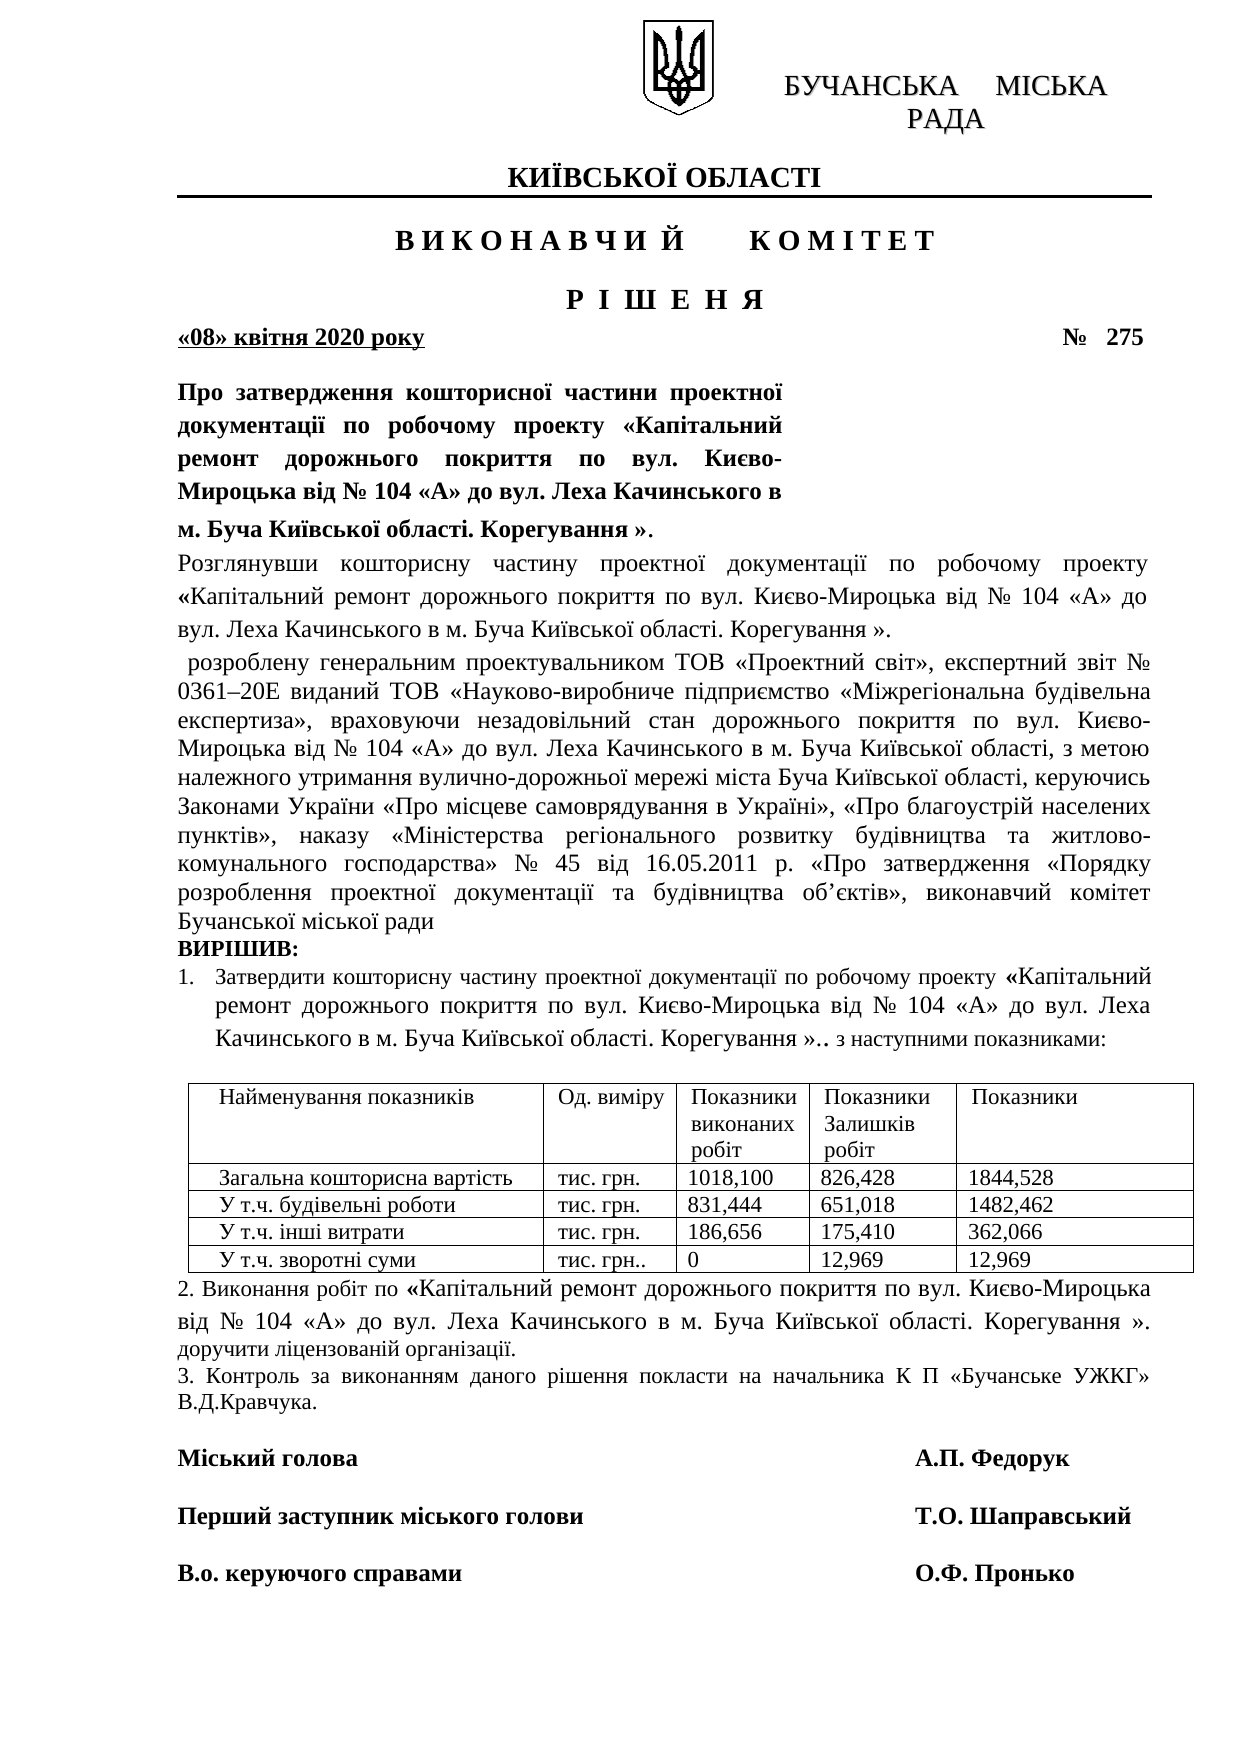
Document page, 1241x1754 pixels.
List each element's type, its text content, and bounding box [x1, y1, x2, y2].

table_cell 12,969 [957, 1246, 1193, 1272]
text розроблену генеральним проектувальником ТОВ «Проектний світ», експертний звіт № 0361–20Е виданий ТОВ «Науково-виробниче підприємство «Міжрегіональна будівельна експертиза», враховуючи незадовільний стан дорожнього покриття по вул. Києво-Мироцька від № 104 «А» до вул. Леха Качинського в м. Буча Київської області, з метою належного утримання вулично-дорожньої мережі міста Буча Київської області, керуючись Законами України «Про місцеве самоврядування в Україні», «Про благоустрій населених пунктів», наказу «Міністерства регіонального розвитку будівництва та житлово-комунального господарства» № 45 від 16.05.2011 р. «Про затвердження «Порядку розроблення проектної документації та будівництва об’єктів», виконавчий комітет Бучанської міської ради [177, 647, 1152, 935]
table_cell тис. грн.. [544, 1246, 676, 1272]
subtitle Р І Ш Е Н Я [177, 282, 1152, 316]
table_cell тис. грн. [544, 1191, 676, 1217]
table_header Показники [957, 1084, 1193, 1162]
table_cell У т.ч. інші витрати [189, 1218, 543, 1245]
table_cell Загальна кошторисна вартість [189, 1164, 543, 1190]
table_cell 175,410 [810, 1218, 956, 1245]
table_cell 1844,528 [957, 1164, 1193, 1190]
text ВИРІШИВ: [177, 935, 1152, 961]
subtitle КИЇВСЬКОЇ ОБЛАСТІ [177, 160, 1152, 195]
text 2. Виконання робіт по «Капітальний ремонт дорожнього покриття по вул. Києво-Мироцька від № 104 «А» до вул. Леха Качинського в м. Буча Київської області. Корегування ». доручити ліцензованій організації. [177, 1273, 1152, 1362]
table_header Найменування показників [189, 1084, 543, 1162]
table_cell 186,656 [677, 1218, 809, 1245]
table_header Показники виконаних робіт [677, 1084, 809, 1162]
table_cell 1018,100 [677, 1164, 809, 1190]
text «08» квітня 2020 року № 275 [177, 322, 1152, 351]
table_cell 362,066 [957, 1218, 1193, 1245]
table_header Показники Залишків робіт [810, 1084, 956, 1162]
text 3. Контроль за виконанням даного рішення покласти на начальника К П «Бучанське УЖКГ» В.Д.Кравчука. [177, 1362, 1152, 1414]
subtitle В И К О Н А В Ч И Й К О М І Т Е Т [177, 223, 1152, 257]
table_cell тис. грн. [544, 1218, 676, 1245]
text В.о. керуючого справами О.Ф. Пронько [177, 1558, 1152, 1587]
table_cell 831,444 [677, 1191, 809, 1217]
table_cell 826,428 [810, 1164, 956, 1190]
table_cell 0 [677, 1246, 809, 1272]
table_cell У т.ч. будівельні роботи [189, 1191, 543, 1217]
text Міський голова А.П. Федорук [177, 1443, 1152, 1472]
text Розглянувши кошторисну частину проектної документації по робочому проекту «Капітальний ремонт дорожнього покриття по вул. Києво-Мироцька від № 104 «А» до вул. Леха Качинського в м. Буча Київської області. Корегування ». [177, 548, 1149, 643]
table_cell 1482,462 [957, 1191, 1193, 1217]
text БУЧАНСЬКА МІСЬКА РАДА [177, 68, 1152, 135]
table_cell У т.ч. зворотні суми [189, 1246, 543, 1272]
text Перший заступник міського голови Т.О. Шаправський [177, 1501, 1152, 1529]
table_cell 12,969 [810, 1246, 956, 1272]
table_cell тис. грн. [544, 1164, 676, 1190]
table_header Од. виміру [544, 1084, 676, 1162]
text Про затвердження кошторисної частини проектної документації по робочому проекту «Капітальний ремонт дорожнього покриття по вул. Києво-Мироцька від № 104 «А» до вул. Леха Качинського в м. Буча Київської області. Корегування ». [177, 377, 783, 543]
table_cell 651,018 [810, 1191, 956, 1217]
list Затвердити кошторисну частину проектної документації по робочому проекту «Капітальний ремонт дорожнього покриття по вул. Києво-Мироцька від № 104 «А» до вул. Леха Качинського в м. Буча Київської області. Корегування ».. з наступними показниками: [177, 961, 1152, 1052]
